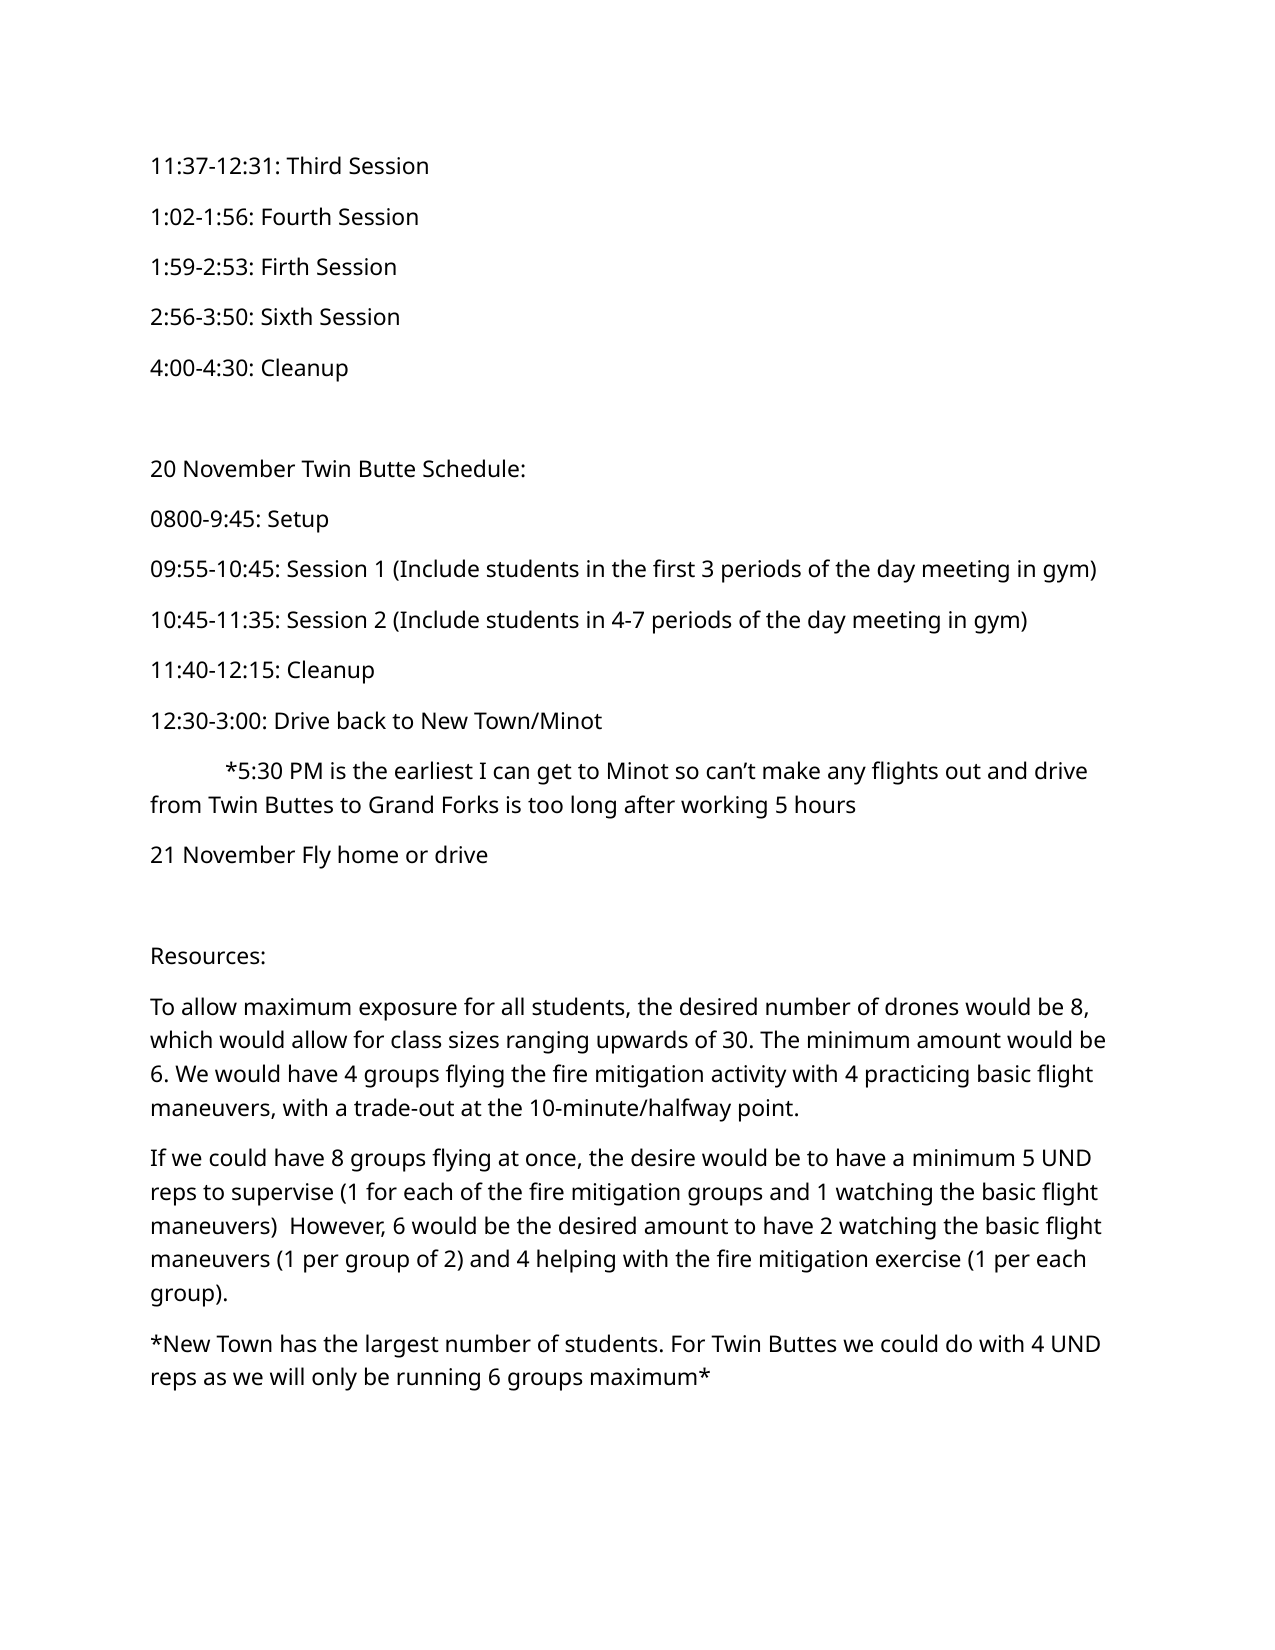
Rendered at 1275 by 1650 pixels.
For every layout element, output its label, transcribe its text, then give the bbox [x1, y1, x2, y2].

text 1:02-1:56: Fourth Session [150, 200, 1125, 232]
text If we could have 8 groups flying at once, the desire would be to have a minimum 5 UND reps to supervise (1 for each of the fire mitigation groups and 1 watching the basic flight maneuvers) However, 6 would be the desired amount to have 2 watching the basic flight maneuvers (1 per group of 2) and 4 helping with the fire mitigation exercise (1 per each group). [150, 1142, 1125, 1308]
text 2:56-3:50: Sixth Session [150, 301, 1125, 332]
text 09:55-10:45: Session 1 (Include students in the first 3 periods of the day meeting in gym) [150, 553, 1125, 584]
text 21 November Fly home or drive [150, 839, 1125, 870]
text 0800-9:45: Setup [150, 503, 1125, 534]
text 4:00-4:30: Cleanup [150, 352, 1125, 383]
text *5:30 PM is the earliest I can get to Minot so can’t make any flights out and drive from Twin Buttes to Grand Forks is too long after working 5 hours [150, 755, 1125, 820]
text 11:40-12:15: Cleanup [150, 654, 1125, 685]
text 10:45-11:35: Session 2 (Include students in 4-7 periods of the day meeting in gym) [150, 604, 1125, 635]
text *New Town has the largest number of students. For Twin Buttes we could do with 4 UND reps as we will only be running 6 groups maximum* [150, 1327, 1125, 1392]
text Resources: [150, 940, 1125, 971]
text 20 November Twin Butte Schedule: [150, 452, 1125, 484]
text To allow maximum exposure for all students, the desired number of drones would be 8, which would allow for class sizes ranging upwards of 30. The minimum amount would be 6. We would have 4 groups flying the fire mitigation activity with 4 practicing basic flight maneuvers, with a trade-out at the 10-minute/halfway point. [150, 990, 1125, 1123]
text 11:37-12:31: Third Session [150, 150, 1125, 181]
text 12:30-3:00: Drive back to New Town/Minot [150, 704, 1125, 736]
text 1:59-2:53: Firth Session [150, 251, 1125, 282]
